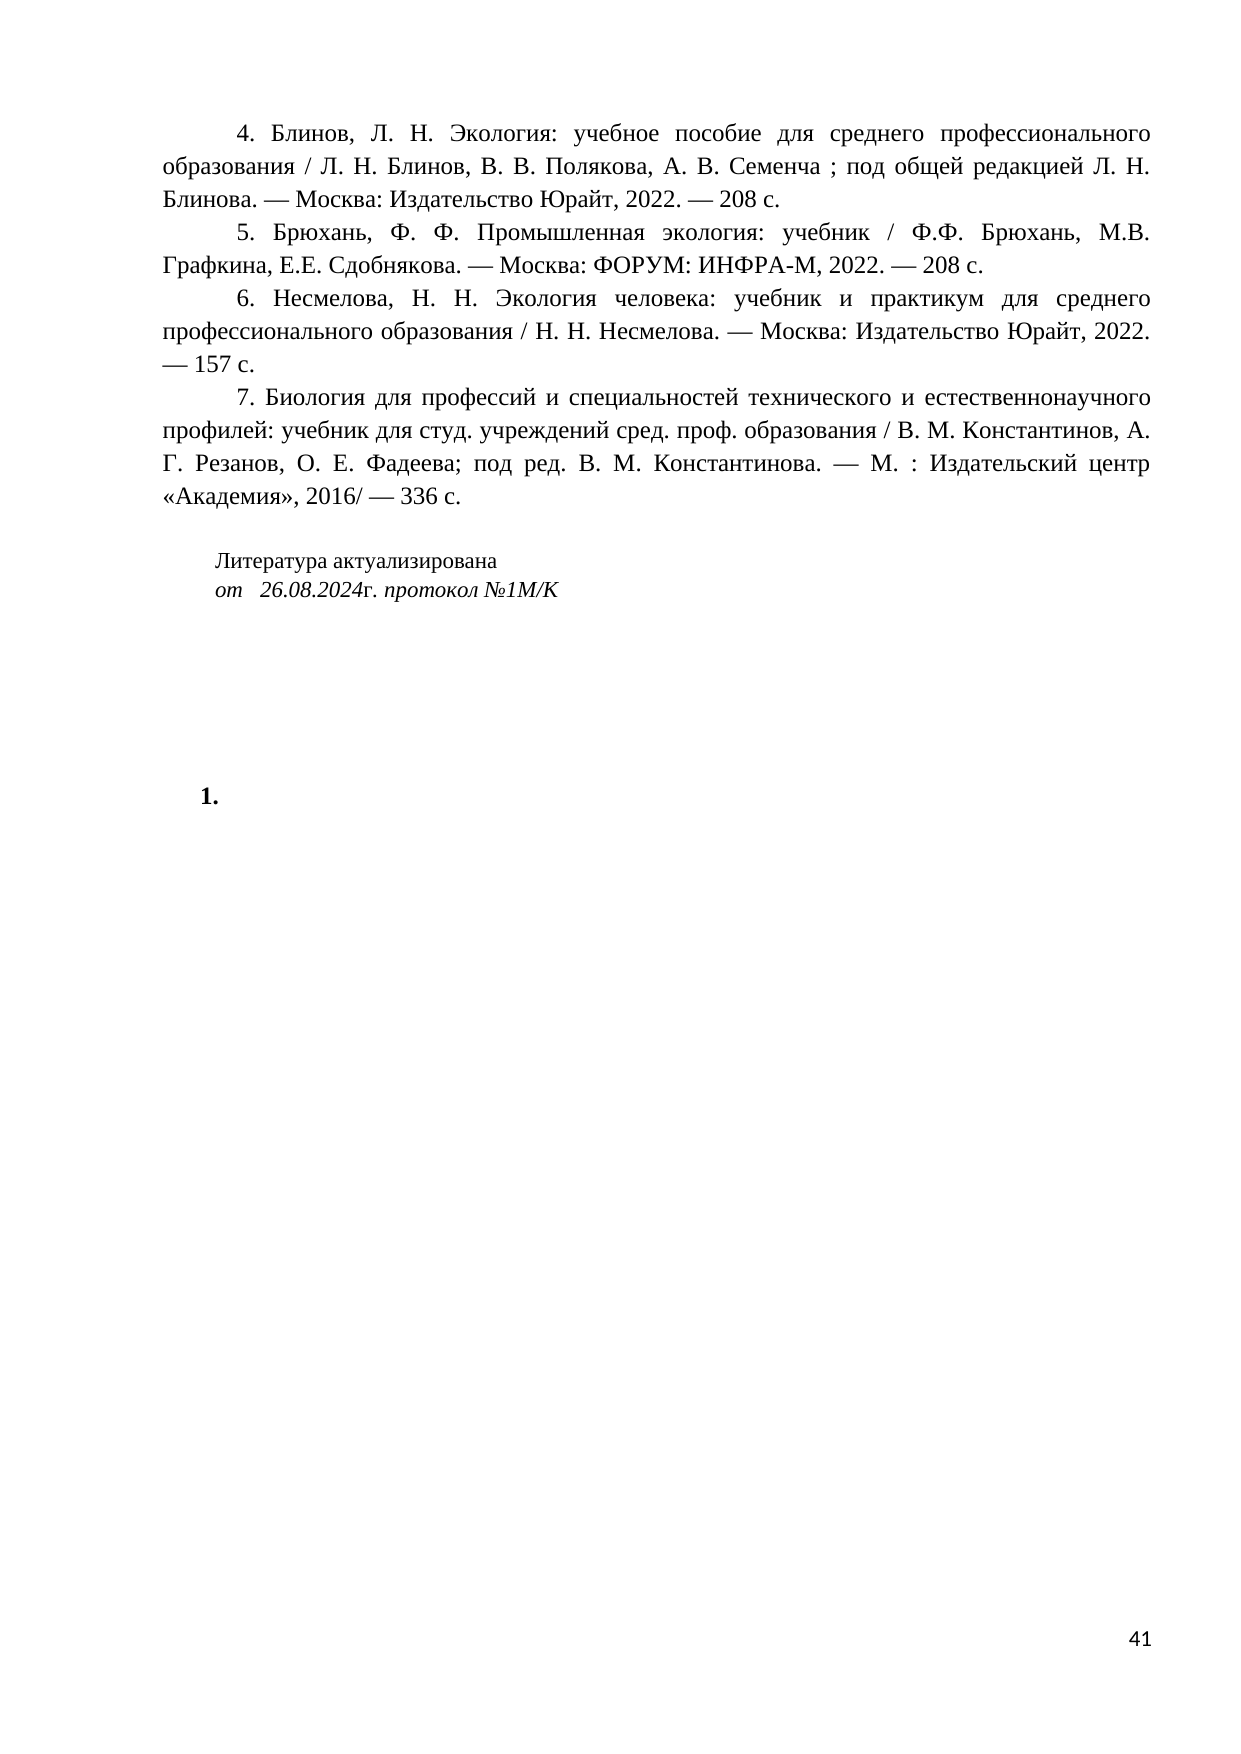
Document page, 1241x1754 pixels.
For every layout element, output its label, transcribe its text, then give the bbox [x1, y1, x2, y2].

text 6. Несмелова, Н. Н. Экология человека: учебник и практикум для среднего профессионального образования / Н. Н. Несмелова. — Москва: Издательство Юрайт, 2022. — 157 с. [162, 283, 1152, 378]
text 7. Биология для профессий и специальностей технического и естественнонаучного профилей: учебник для студ. учреждений сред. проф. образования / В. М. Константинов, А. Г. Резанов, О. Е. Фадеева; под ред. В. М. Константинова. — М. : Издательский центр «Академия», 2016/ — 336 с. [162, 382, 1152, 510]
text 5. Брюхань, Ф. Ф. Промышленная экология: учебник / Ф.Ф. Брюхань, М.В. Графкина, Е.Е. Сдобнякова. — Москва: ФОРУМ: ИНФРА-М, 2022. — 208 с. [162, 217, 1152, 279]
text 4. Блинов, Л. Н. Экология: учебное пособие для среднего профессионального образования / Л. Н. Блинов, В. В. Полякова, А. В. Семенча ; под общей редакцией Л. Н. Блинова. — Москва: Издательство Юрайт, 2022. — 208 с. [162, 118, 1152, 213]
text Литература актуализирована [215, 547, 1152, 574]
text от 26.08.2024г. протокол №1М/К [215, 576, 1152, 602]
